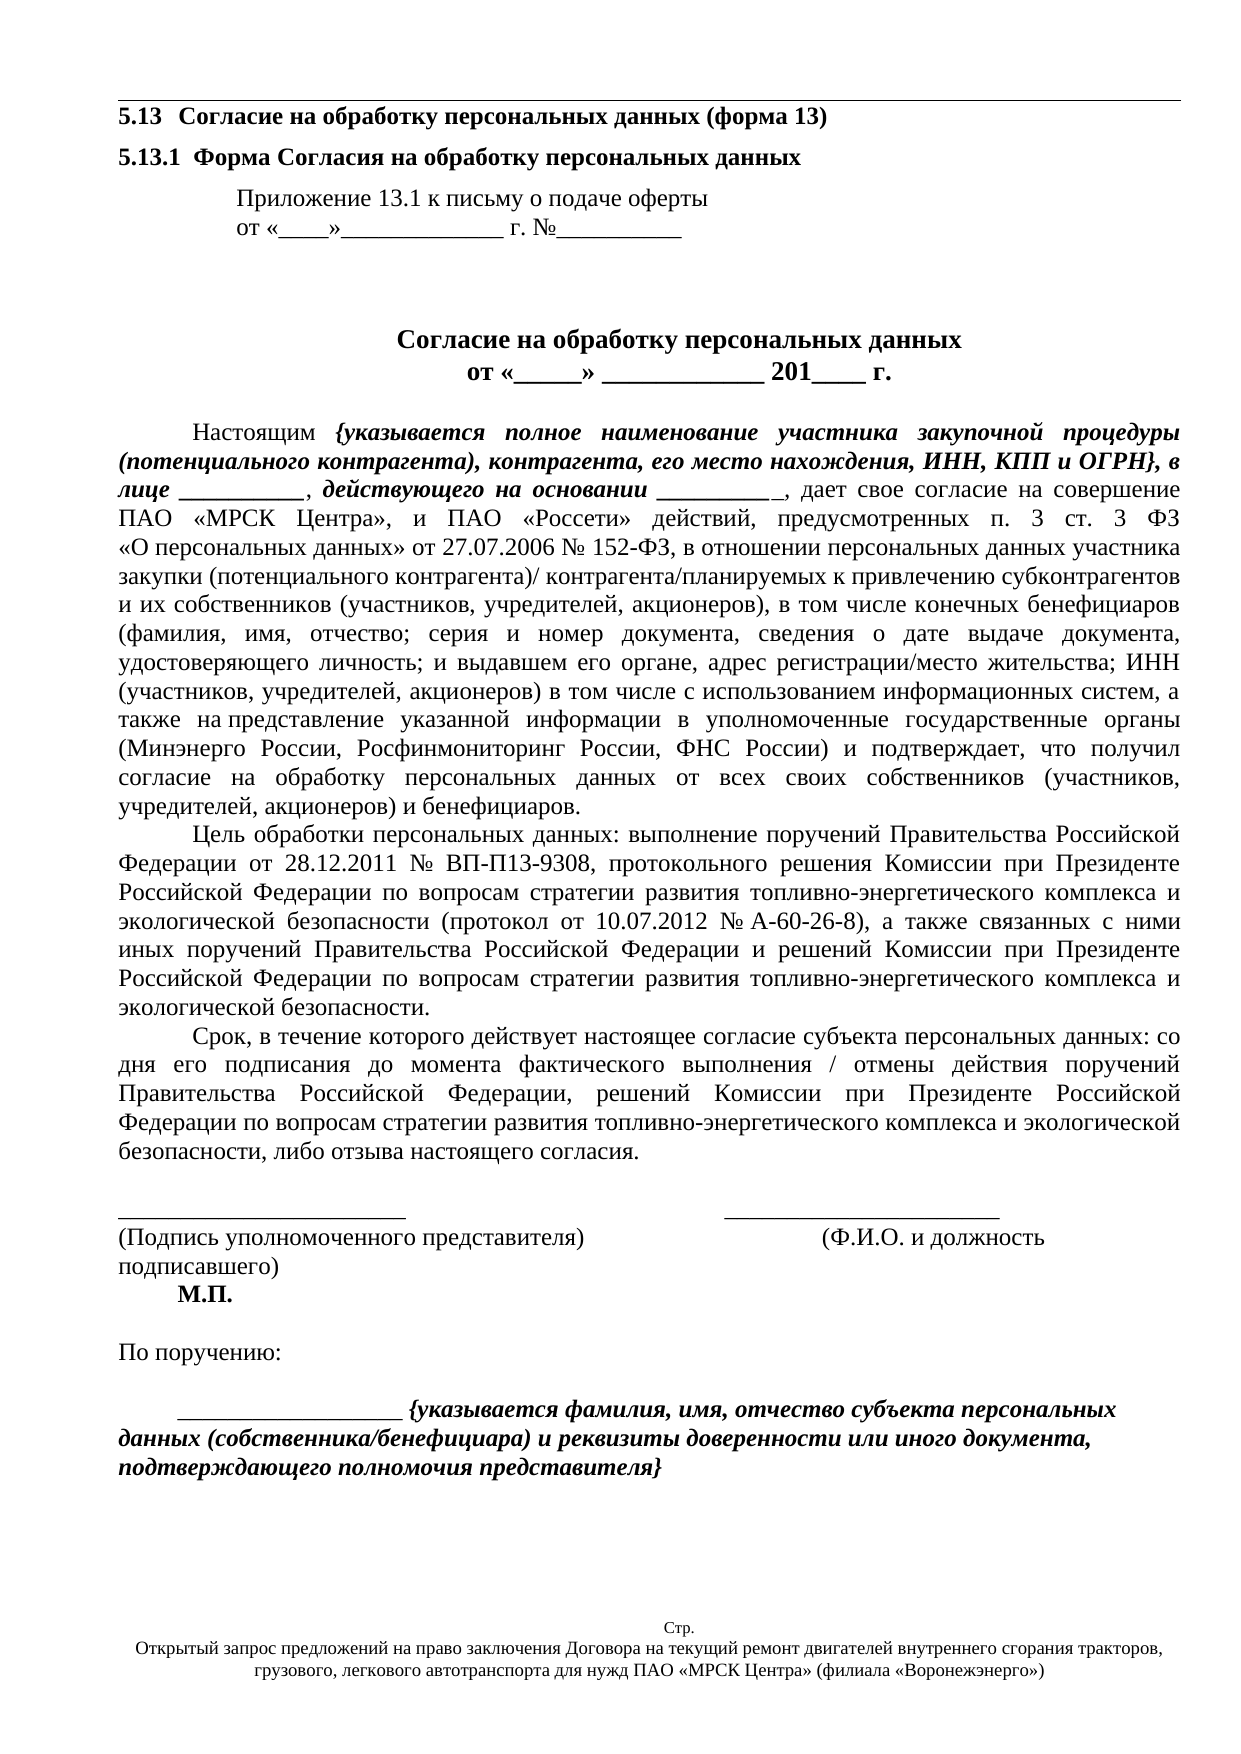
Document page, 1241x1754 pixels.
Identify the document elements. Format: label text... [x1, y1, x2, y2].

text Приложение 13.1 к письму о подаче оферты от «____»_____________ г. №__________ [236, 183, 1181, 241]
subtitle Согласие на обработку персональных данных (форма 13) [118, 101, 1181, 130]
text Согласие на обработку персональных данных [118, 324, 1181, 355]
text (Подпись уполномоченного представителя) (Ф.И.О. и должность подписавшего) [118, 1222, 1181, 1279]
text Срок, в течение которого действует настоящее согласие субъекта персональных данных: со дня его подписания до момента фактического выполнения / отмены действия поручений Правительства Российской Федерации, решений Комиссии при Президенте Российской Федерации по вопросам стратегии развития топливно-энергетического комплекса и экологической безопасности, либо отзыва настоящего согласия. [118, 1021, 1181, 1164]
subtitle Форма Согласия на обработку персональных данных [118, 142, 1181, 171]
text от «_____» ____________ 201____ г. [118, 355, 1181, 386]
text По поручению: [118, 1337, 1181, 1366]
text Настоящим {указывается полное наименование участника закупочной процедуры (потенциального контрагента), контрагента, его место нахождения, ИНН, КПП и ОГРН}, в лице __________, действующего на основании __________, дает свое согласие на совершение ПАО «МРСК Центра», и ПАО «Россети» действий, предусмотренных п. 3 ст. 3 ФЗ «О персональных данных» от 27.07.2006 № 152-ФЗ, в отношении персональных данных участника закупки (потенциального контрагента)/ контрагента/планируемых к привлечению субконтрагентов и их собственников (участников, учредителей, акционеров), в том числе конечных бенефициаров (фамилия, имя, отчество; серия и номер документа, сведения о дате выдаче документа, удостоверяющего личность; и выдавшем его органе, адрес регистрации/место жительства; ИНН (участников, учредителей, акционеров) в том числе с использованием информационных систем, а также на представление указанной информации в уполномоченные государственные органы (Минэнерго России, Росфинмониторинг России, ФНС России) и подтверждает, что получил согласие на обработку персональных данных от всех своих собственников (участников, учредителей, акционеров) и бенефициаров. [118, 417, 1181, 819]
text М.П. [118, 1279, 1181, 1308]
text _______________________ ______________________ [118, 1193, 1181, 1222]
text Цель обработки персональных данных: выполнение поручений Правительства Российской Федерации от 28.12.2011 № ВП-П13-9308, протокольного решения Комиссии при Президенте Российской Федерации по вопросам стратегии развития топливно-энергетического комплекса и экологической безопасности (протокол от 10.07.2012 № А-60-26-8), а также связанных с ними иных поручений Правительства Российской Федерации и решений Комиссии при Президенте Российской Федерации по вопросам стратегии развития топливно-энергетического комплекса и экологической безопасности. [118, 819, 1181, 1021]
text __________________ {указывается фамилия, имя, отчество субъекта персональных данных (собственника/бенефициара) и реквизиты доверенности или иного документа, подтверждающего полномочия представителя} [118, 1394, 1181, 1481]
